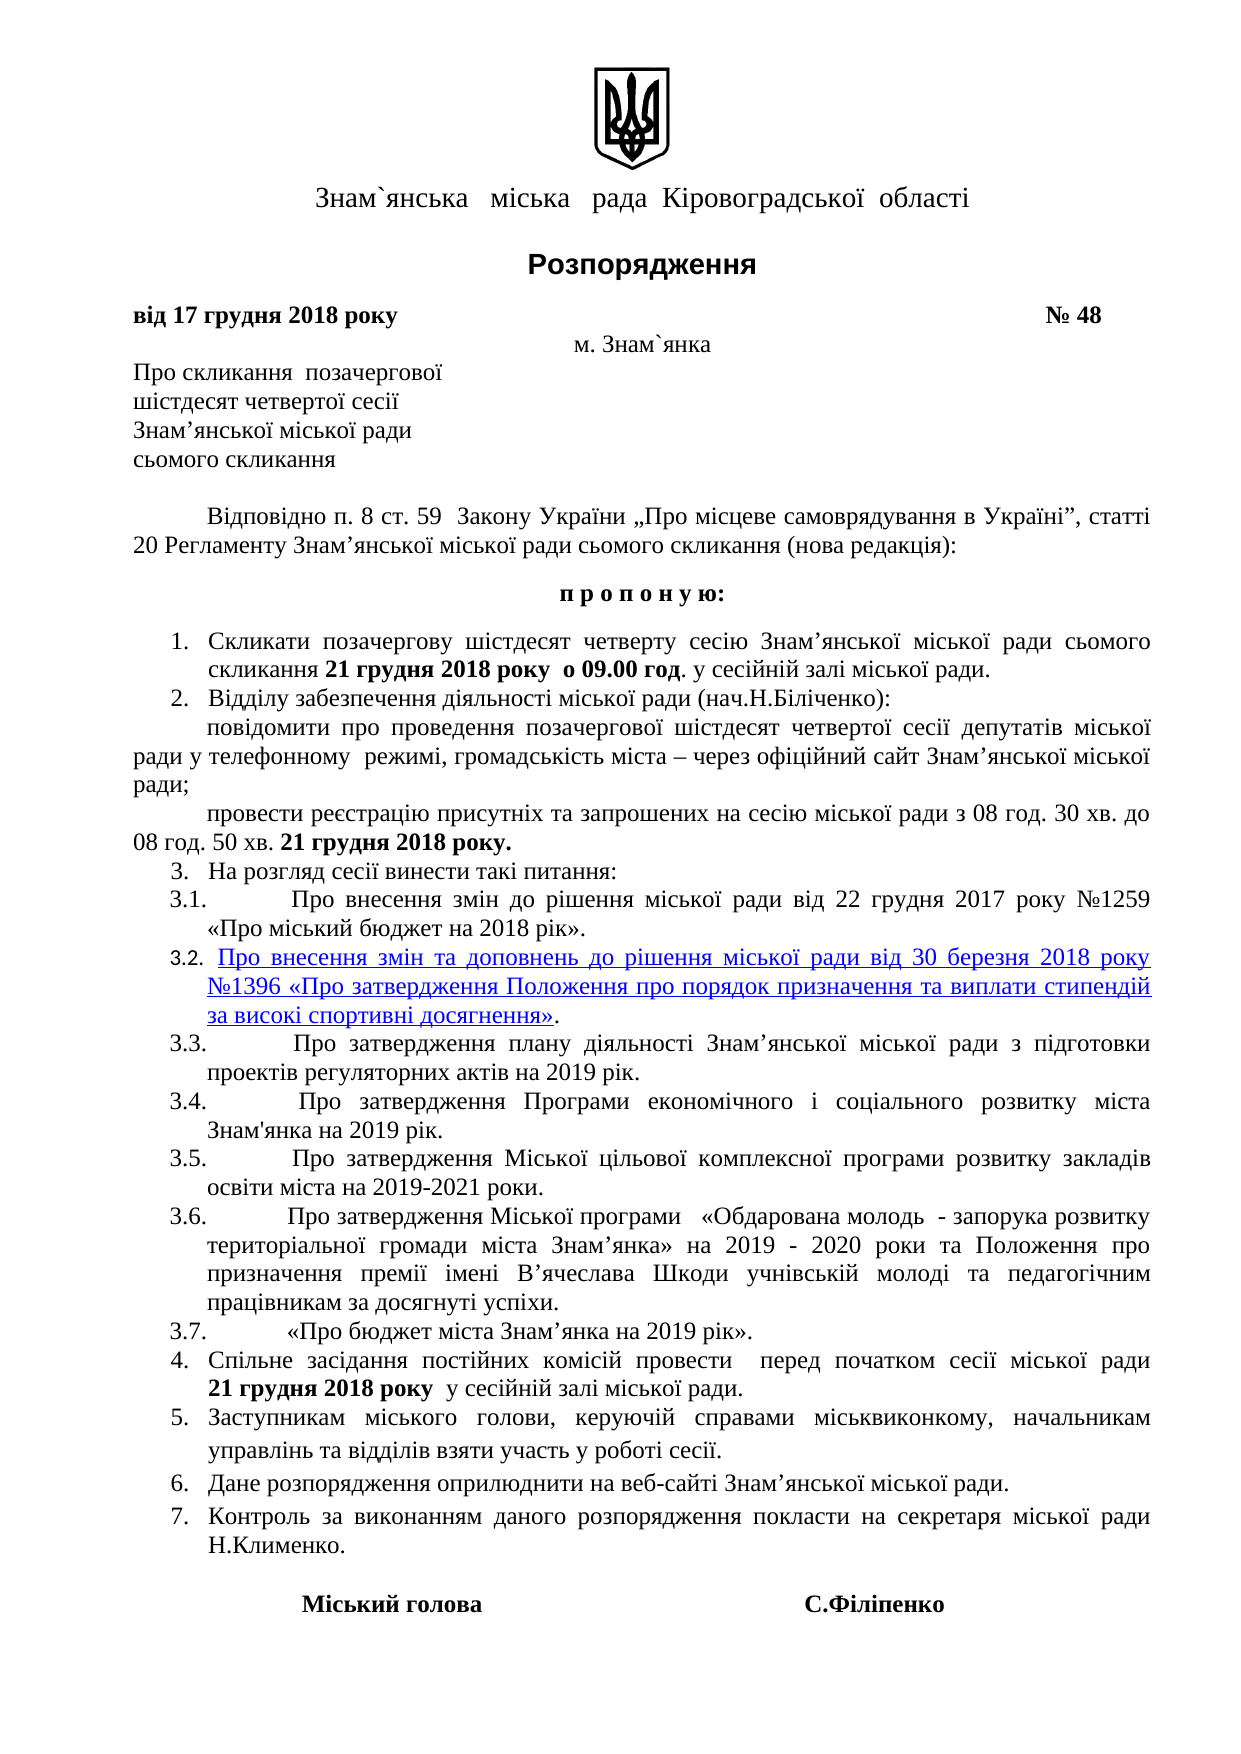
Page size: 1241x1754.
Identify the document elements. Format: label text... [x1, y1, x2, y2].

subtitle Розпорядження [133, 247, 1152, 281]
list Відділу забезпечення діяльності міської ради (нач.Н.Біліченко): [170, 683, 1152, 712]
list Про затвердження плану діяльності Знам’янської міської ради з підготовки проектів регуляторних актів на 2019 рік. [169, 1028, 1152, 1086]
subtitle від 17 грудня 2018 року № 48 [133, 300, 1152, 329]
list Про затвердження Міської програми «Обдарована молодь - запорука розвитку територіальної громади міста Знам’янка» на 2019 - 2020 роки та Положення про призначення премії імені В’ячеслава Шкоди учнівській молоді та педагогічним працівникам за досягнуті успіхи. [169, 1201, 1152, 1316]
list «Про бюджет міста Знам’янка на 2019 рік». [169, 1316, 1152, 1345]
list Заступникам міського голови, керуючій справами міськвиконкому, начальникам управлінь та відділів взяти участь у роботі сесії. [170, 1402, 1152, 1464]
text шістдесят четвертої cесії [133, 386, 1152, 415]
list Контроль за виконанням даного розпорядження покласти на секретаря міської ради Н.Клименко. [170, 1501, 1152, 1559]
text Знам’янської міської ради [133, 415, 1152, 444]
list Про затвердження Програми економічного і соціального розвитку міста Знам'янка на 2019 рік. [169, 1086, 1152, 1143]
list Спільне засідання постійних комісій провести перед початком сесії міської ради 21 грудня 2018 року у сесійній залі міської ради. [170, 1345, 1152, 1402]
list На розгляд сесії винести такі питання: [170, 856, 1152, 884]
list Дане розпорядження оприлюднити на веб-сайті Знам’янської міської ради. [170, 1468, 1152, 1497]
text п р о п о н у ю: [133, 578, 1152, 607]
title Знам`янська міська рада Кіровоградської області [133, 59, 1152, 214]
text провести реєстрацію присутніх та запрошених на сесію міської ради з 08 год. 30 хв. до 08 год. 50 хв. 21 грудня 2018 року. [133, 798, 1152, 856]
text Про скликання позачергової [133, 357, 1152, 386]
text Відповідно п. 8 ст. 59 Закону України „Про місцеве самоврядування в Україні”, статті 20 Регламенту Знам’янської міської ради сьомого скликання (нова редакція): [133, 501, 1152, 559]
list Про внесення змін та доповнень до рішення міської ради від 30 березня 2018 року №1396 «Про затвердження Положення про порядок призначення та виплати стипендій за високі спортивні досягнення». [169, 942, 1152, 1028]
text повідомити про проведення позачергової шістдесят четвертої сесії депутатів міської ради у телефонному режимі, громадськість міста – через офіційний сайт Знам’янської міської ради; [133, 712, 1152, 798]
text м. Знам`янка [133, 329, 1152, 357]
list Скликати позачергову шістдесят четверту сесію Знам’янської міської ради сьомого скликання 21 грудня 2018 року о 09.00 год. у сесійній залі міської ради. [170, 626, 1152, 683]
list Про внесення змін до рішення міської ради від 22 грудня 2017 року №1259 «Про міський бюджет на 2018 рік». [169, 884, 1152, 942]
text сьомого скликання [133, 444, 1152, 472]
list Про затвердження Міської цільової комплексної програми розвитку закладів освіти міста на 2019-2021 роки. [169, 1143, 1152, 1201]
list Міський голова С.Філіпенко [170, 1589, 1152, 1618]
picture [586, 60, 680, 181]
